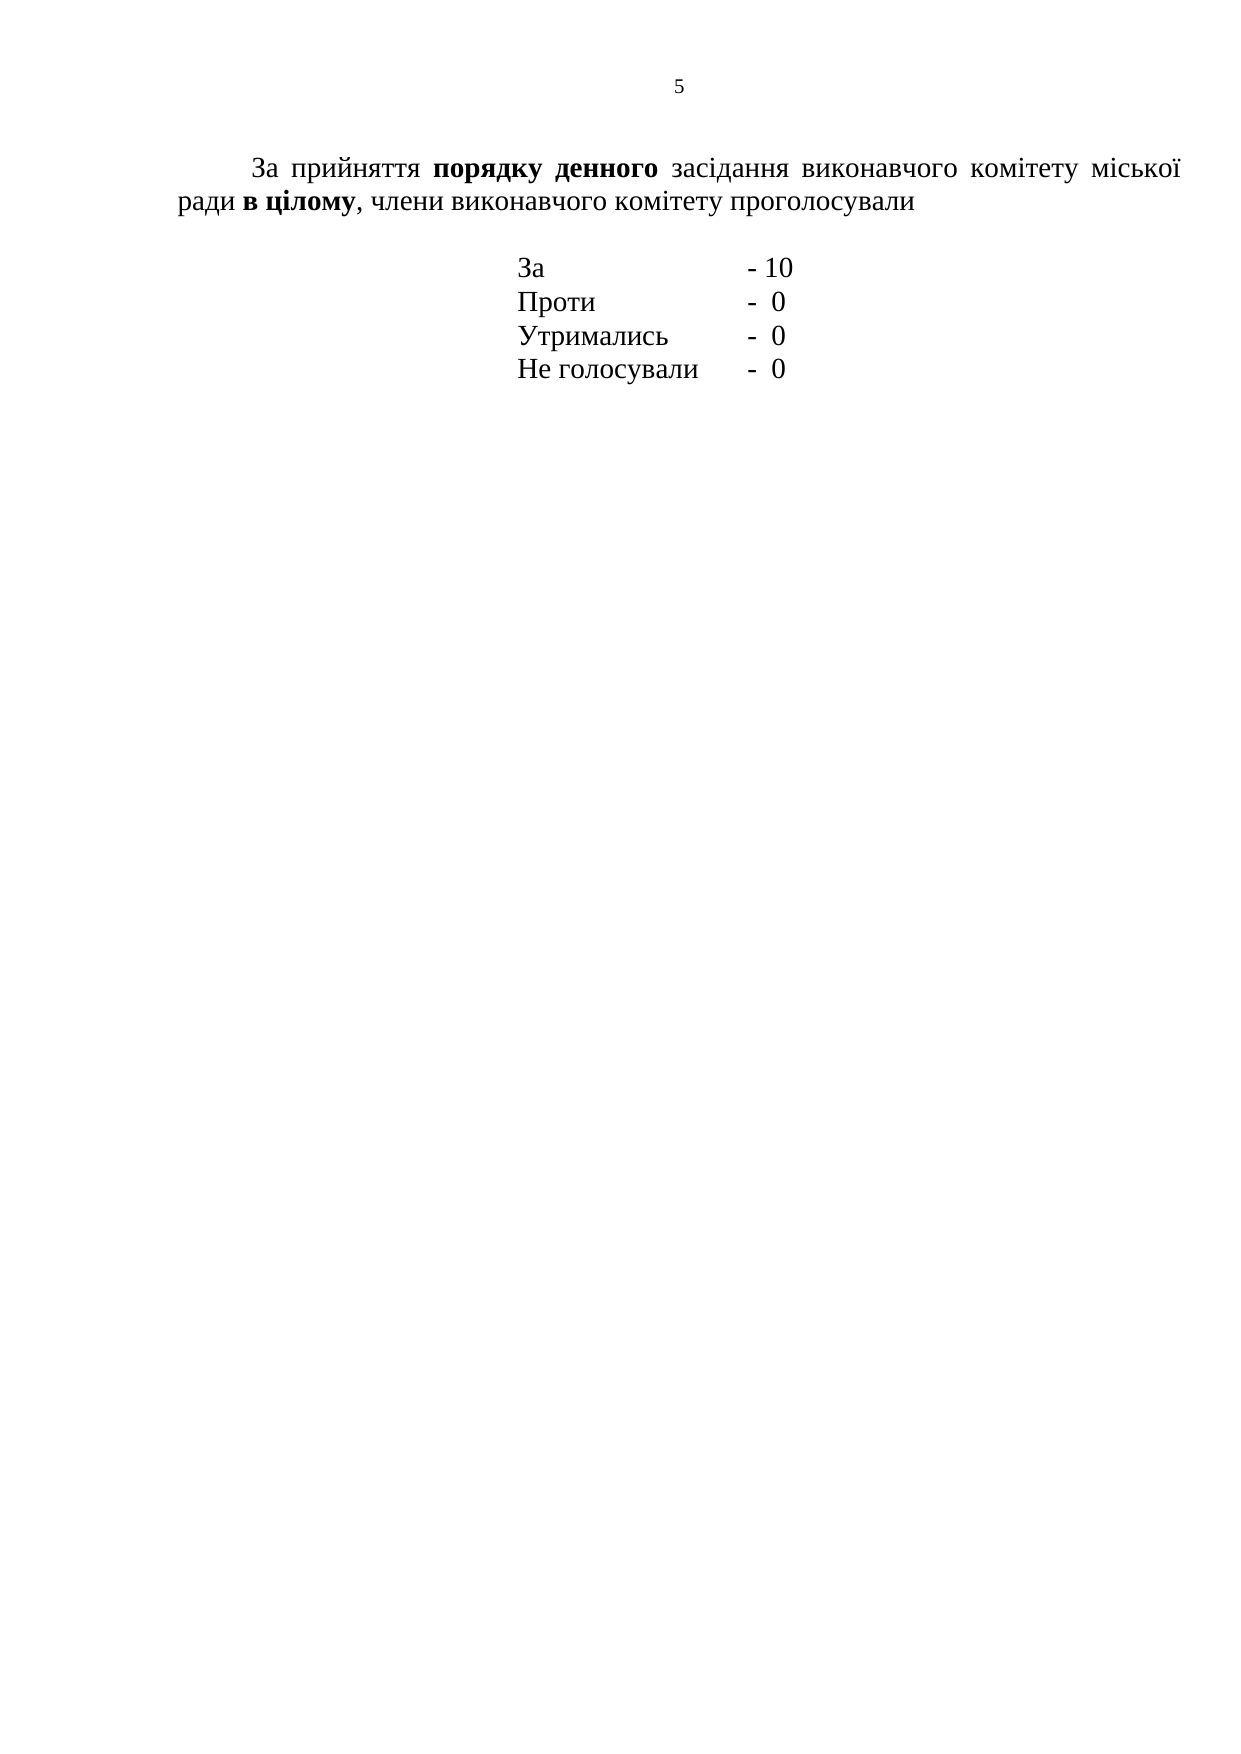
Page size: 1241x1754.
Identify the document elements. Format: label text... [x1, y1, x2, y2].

table_cell - 0 [736, 351, 852, 385]
table_header - 10 [736, 251, 852, 284]
table_cell Не голосували [506, 351, 736, 385]
table_cell Проти [506, 284, 736, 318]
table_cell Утримались [506, 318, 736, 351]
table_cell - 0 [736, 318, 852, 351]
table_header За [506, 251, 736, 284]
table_cell - 0 [736, 284, 852, 318]
text За прийняття порядку денного засідання виконавчого комітету міської ради в цілому, члени виконавчого комітету проголосували [177, 150, 1181, 217]
